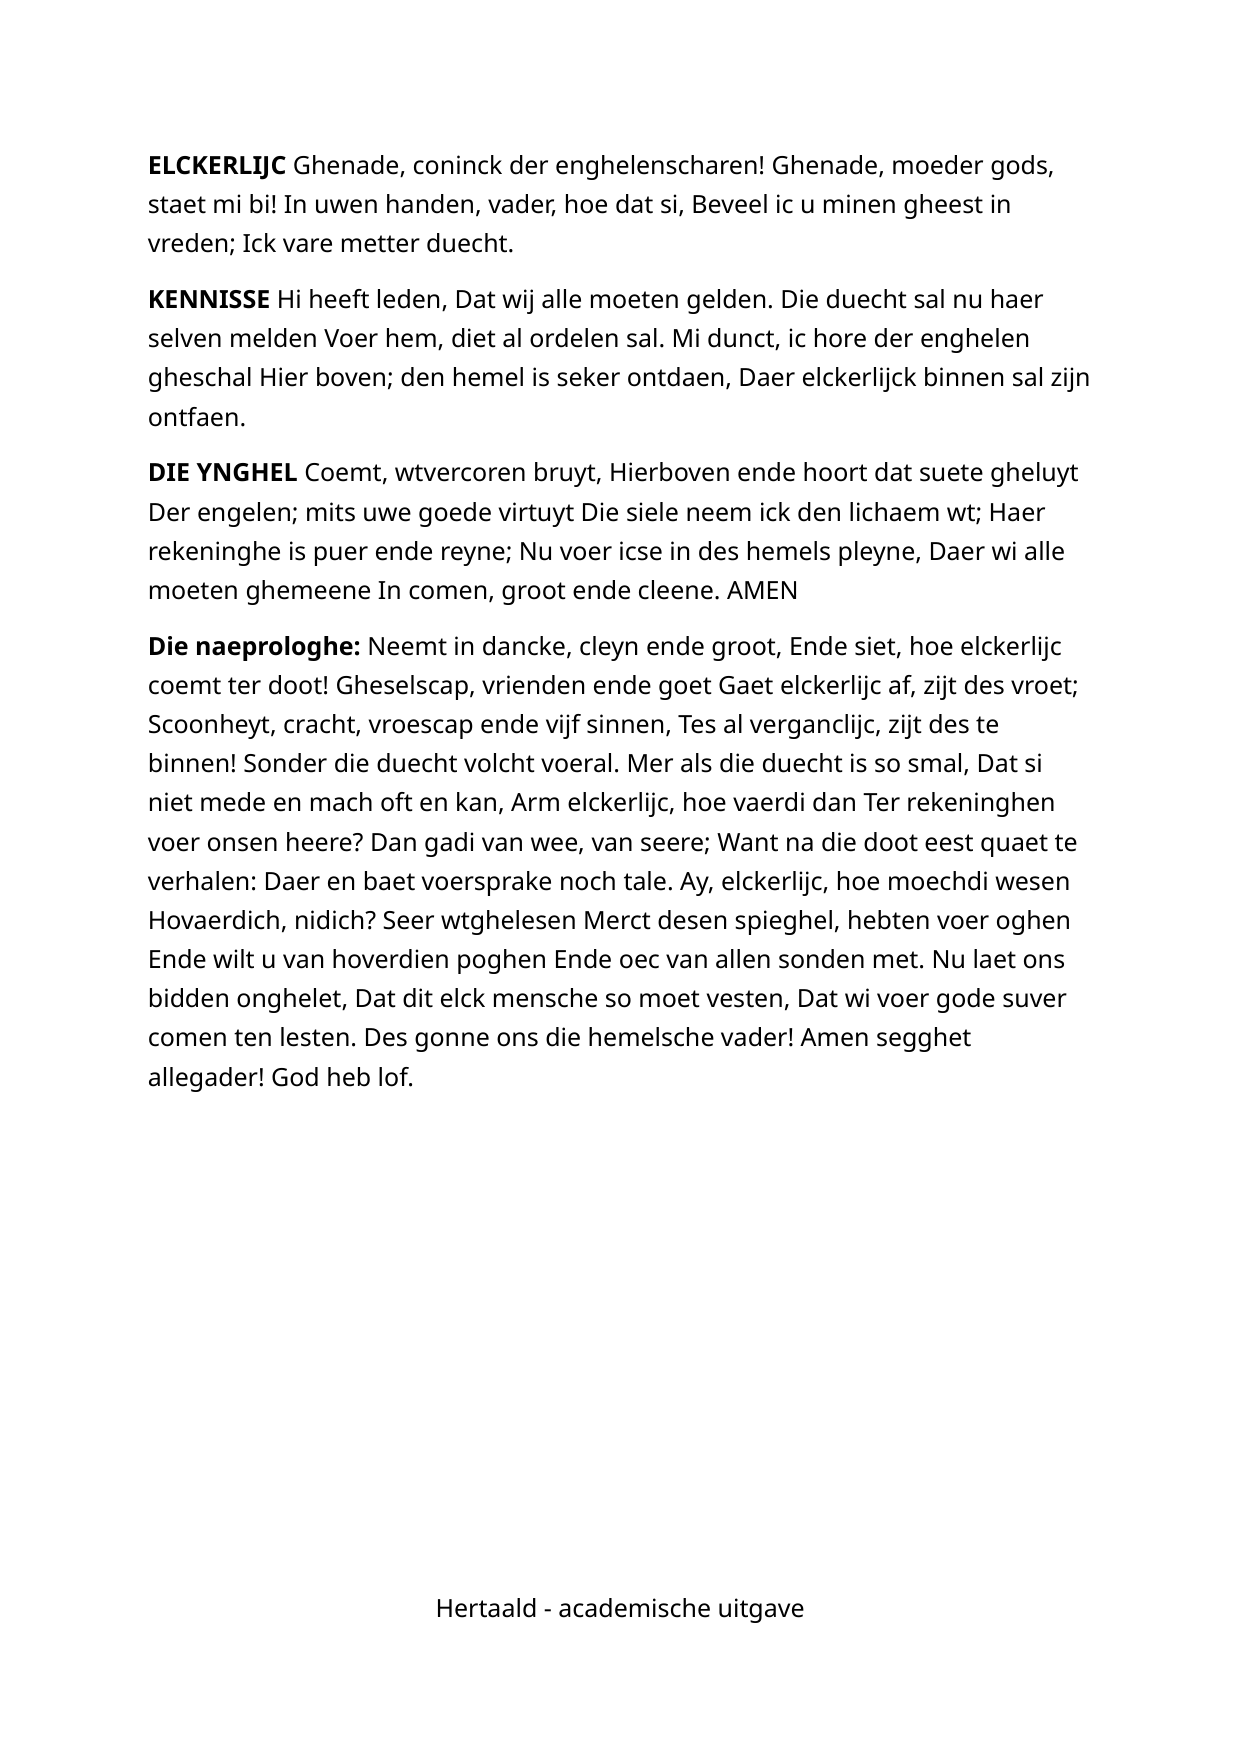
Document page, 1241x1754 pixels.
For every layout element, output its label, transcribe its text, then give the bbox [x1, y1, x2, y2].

text ELCKERLIJC Ghenade, coninck der enghelenscharen! Ghenade, moeder gods, staet mi bi! In uwen handen, vader, hoe dat si, Beveel ic u minen gheest in vreden; Ick vare metter duecht. [148, 148, 1093, 260]
text Die naeprologhe: Neemt in dancke, cleyn ende groot, Ende siet, hoe elckerlijc coemt ter doot! Gheselscap, vrienden ende goet Gaet elckerlijc af, zijt des vroet; Scoonheyt, cracht, vroescap ende vijf sinnen, Tes al verganclijc, zijt des te binnen! Sonder die duecht volcht voeral. Mer als die duecht is so smal, Dat si niet mede en mach oft en kan, Arm elckerlijc, hoe vaerdi dan Ter rekeninghen voer onsen heere? Dan gadi van wee, van seere; Want na die doot eest quaet te verhalen: Daer en baet voersprake noch tale. Ay, elckerlijc, hoe moechdi wesen Hovaerdich, nidich? Seer wtghelesen Merct desen spieghel, hebten voer oghen Ende wilt u van hoverdien poghen Ende oec van allen sonden met. Nu laet ons bidden onghelet, Dat dit elck mensche so moet vesten, Dat wi voer gode suver comen ten lesten. Des gonne ons die hemelsche vader! Amen segghet allegader! God heb lof. [148, 628, 1093, 1093]
text KENNISSE Hi heeft leden, Dat wij alle moeten gelden. Die duecht sal nu haer selven melden Voer hem, diet al ordelen sal. Mi dunct, ic hore der enghelen gheschal Hier boven; den hemel is seker ontdaen, Daer elckerlijck binnen sal zijn ontfaen. [148, 282, 1093, 433]
text DIE YNGHEL Coemt, wtvercoren bruyt, Hierboven ende hoort dat suete gheluyt Der engelen; mits uwe goede virtuyt Die siele neem ick den lichaem wt; Haer rekeninghe is puer ende reyne; Nu voer icse in des hemels pleyne, Daer wi alle moeten ghemeene In comen, groot ende cleene. AMEN [148, 455, 1093, 607]
